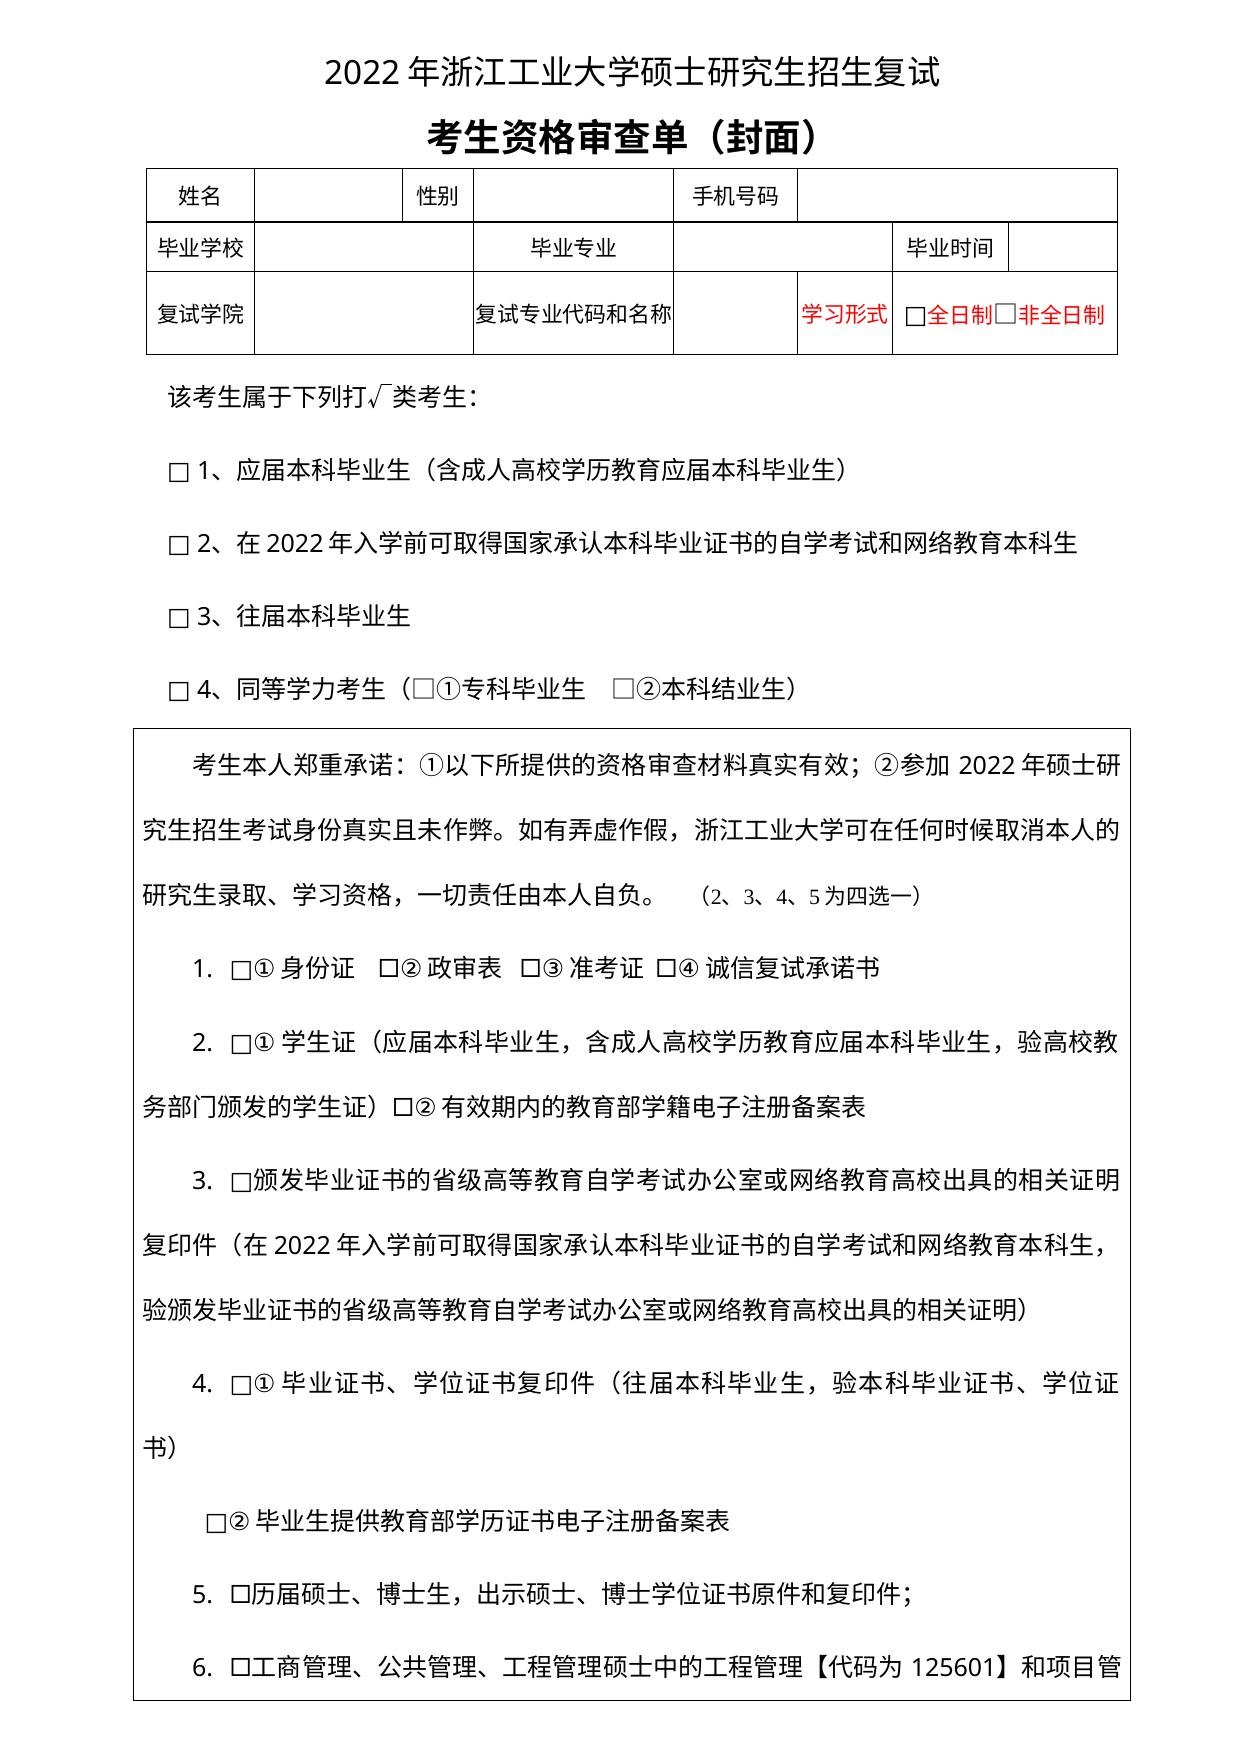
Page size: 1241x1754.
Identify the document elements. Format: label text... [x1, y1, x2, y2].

table_header 性别 [403, 169, 473, 221]
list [134, 1630, 1130, 1700]
table_cell [674, 272, 797, 353]
text 2022年浙江工业大学硕士研究生招生复试 考生资格审查单（封面） [142, 38, 1122, 168]
table_header [798, 169, 1117, 221]
table_cell [255, 272, 473, 353]
table_cell 毕业专业 [474, 223, 673, 271]
table_cell 毕业学校 [147, 223, 254, 271]
list 历届硕士、博士生，出示硕士、博士学位证书原件和复印件； [134, 1557, 1130, 1625]
table_header [474, 169, 673, 221]
table_cell [1009, 223, 1117, 271]
table_cell [674, 223, 892, 271]
text 考生本人郑重承诺：①以下所提供的资格审查材料真实有效；②参加2022年硕士研究生招生考试身份真实且未作弊。如有弄虚作假，浙江工业大学可在任何时候取消本人的研究生录取、学习资格，一切责任由本人自负。 （2、3、4、5为四选一） [134, 729, 1130, 926]
table_cell 复试学院 [147, 272, 254, 353]
list □颁发毕业证书的省级高等教育自学考试办公室或网络教育高校出具的相关证明复印件（在2022年入学前可取得国家承认本科毕业证书的自学考试和网络教育本科生，验颁发毕业证书的省级高等教育自学考试办公室或网络教育高校出具的相关证明） [134, 1143, 1130, 1341]
text □②毕业生提供教育部学历证书电子注册备案表 [134, 1484, 1130, 1552]
text □ 1、应届本科毕业生（含成人高校学历教育应届本科毕业生） [142, 436, 1122, 501]
table_header 姓名 [147, 169, 254, 221]
table_cell 毕业时间 [893, 223, 1008, 271]
text □ 2、在2022年入学前可取得国家承认本科毕业证书的自学考试和网络教育本科生 [142, 509, 1122, 574]
table_cell 学习形式 [798, 272, 892, 353]
table_cell □全日制□非全日制 [893, 272, 1117, 353]
text 该考生属于下列打√类考生： [142, 363, 1122, 428]
table_header 手机号码 [674, 169, 797, 221]
table_cell 复试专业代码和名称 [474, 272, 673, 353]
list □①身份证 ②政审表 ③准考证 ④诚信复试承诺书 [134, 931, 1130, 999]
table_header [255, 169, 402, 221]
list □①毕业证书、学位证书复印件（往届本科毕业生，验本科毕业证书、学位证书） [134, 1346, 1130, 1479]
text □ 3、往届本科毕业生 [142, 582, 1122, 647]
table_cell [255, 223, 473, 271]
text □ 4、同等学力考生（□①专科毕业生 □②本科结业生） [142, 655, 1122, 720]
list □①学生证（应届本科毕业生，含成人高校学历教育应届本科毕业生，验高校教务部门颁发的学生证）②有效期内的教育部学籍电子注册备案表 [134, 1004, 1130, 1138]
